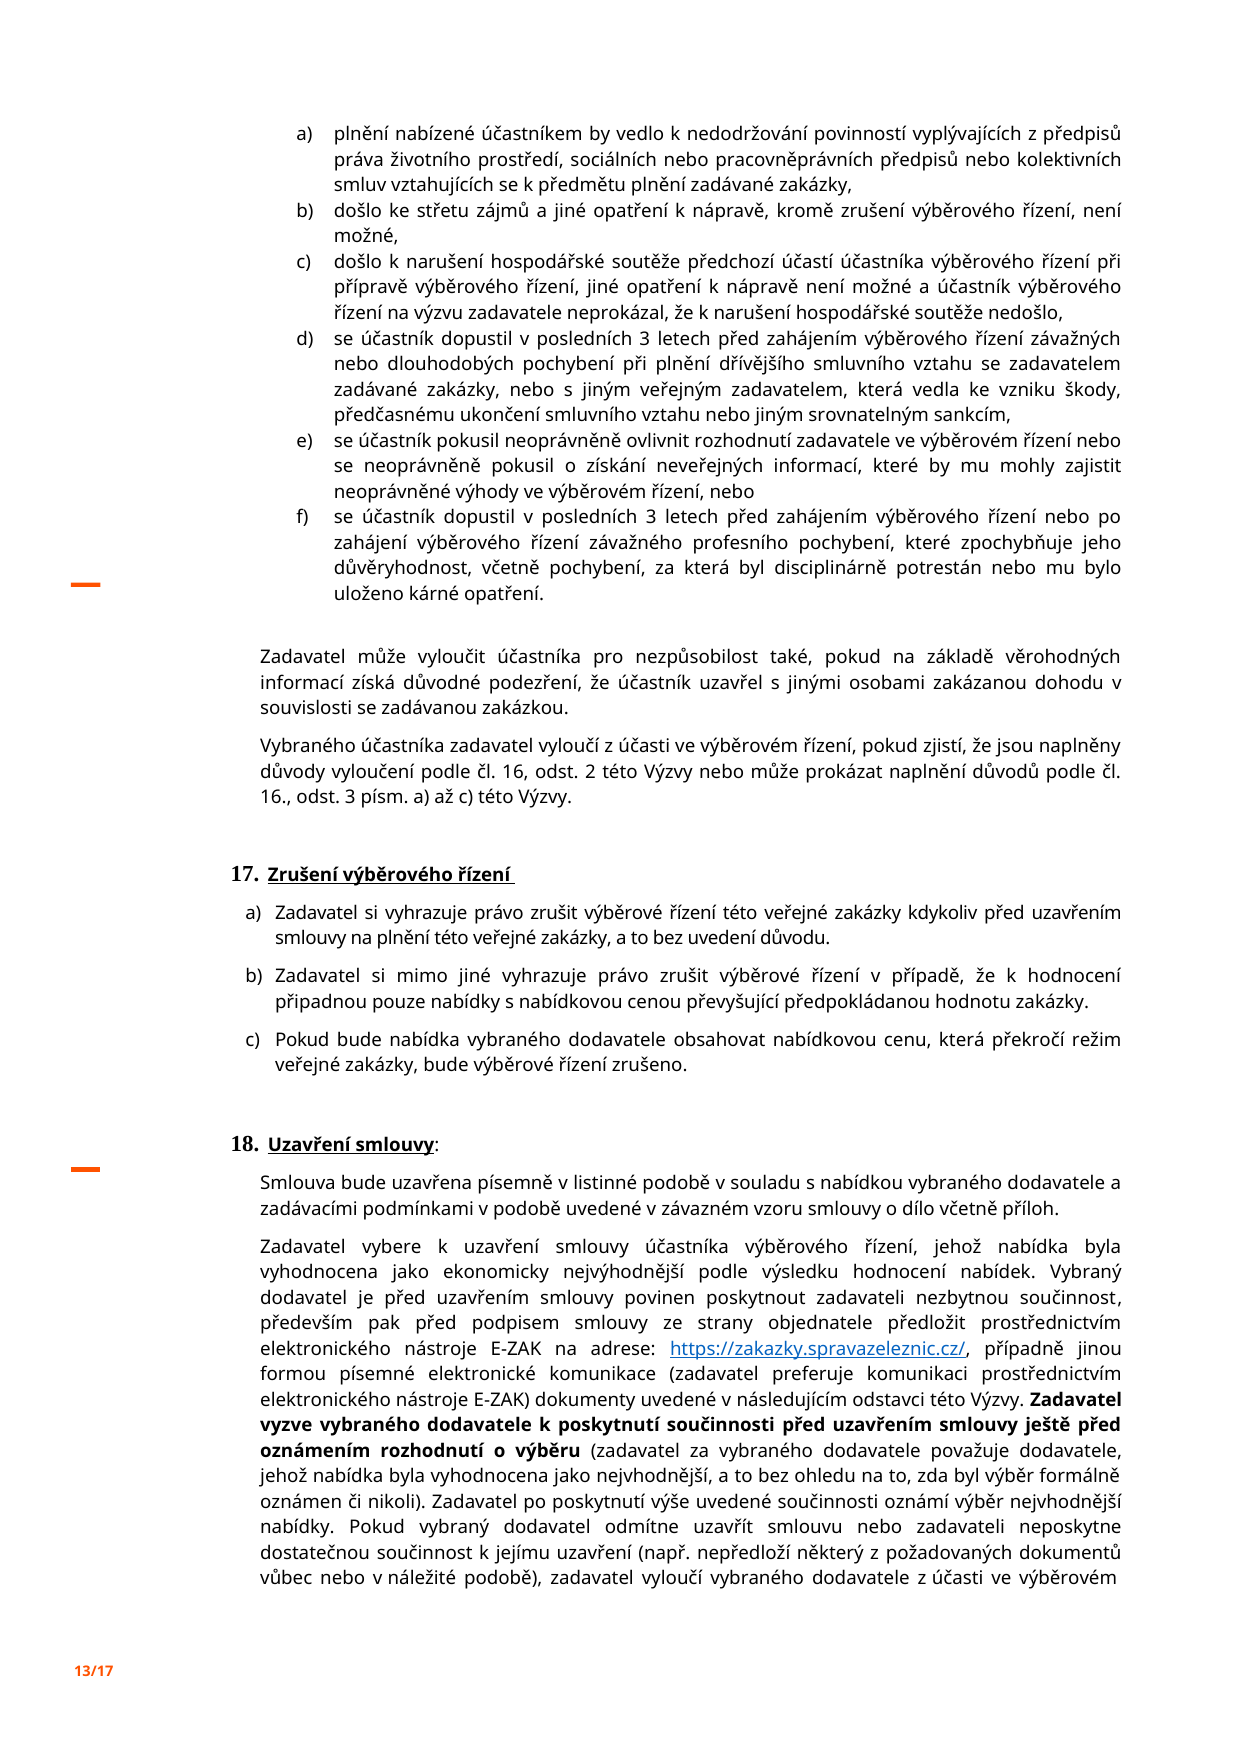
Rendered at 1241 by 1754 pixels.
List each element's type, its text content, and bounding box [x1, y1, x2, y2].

list Zadavatel si mimo jiné vyhrazuje právo zrušit výběrové řízení v případě, že k hodnocení připadnou pouze nabídky s nabídkovou cenou převyšující předpokládanou hodnotu zakázky. [245, 962, 1122, 1013]
text Zadavatel může vyloučit účastníka pro nezpůsobilost také, pokud na základě věrohodných informací získá důvodné podezření, že účastník uzavřel s jinými osobami zakázanou dohodu v souvislosti se zadávanou zakázkou. [260, 643, 1122, 720]
list Zrušení výběrového řízení [230, 860, 1122, 886]
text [260, 1233, 1122, 1590]
list Zadavatel si vyhrazuje právo zrušit výběrové řízení této veřejné zakázky kdykoliv před uzavřením smlouvy na plnění této veřejné zakázky, a to bez uvedení důvodu. [245, 899, 1122, 950]
list Pokud bude nabídka vybraného dodavatele obsahovat nabídkovou cenu, která překročí režim veřejné zakázky, bude výběrové řízení zrušeno. [245, 1026, 1122, 1077]
text Vybraného účastníka zadavatel vyloučí z účasti ve výběrovém řízení, pokud zjistí, že jsou naplněny důvody vyloučení podle čl. 16, odst. 2 této Výzvy nebo může prokázat naplnění důvodů podle čl. 16., odst. 3 písm. a) až c) této Výzvy. [260, 733, 1122, 809]
list se účastník dopustil v posledních 3 letech před zahájením výběrového řízení závažných nebo dlouhodobých pochybení při plnění dřívějšího smluvního vztahu se zadavatelem zadávané zakázky, nebo s jiným veřejným zadavatelem, která vedla ke vzniku škody, předčasnému ukončení smluvního vztahu nebo jiným srovnatelným sankcím, [296, 325, 1122, 427]
list Uzavření smlouvy: [230, 1130, 1122, 1157]
list došlo k narušení hospodářské soutěže předchozí účastí účastníka výběrového řízení při přípravě výběrového řízení, jiné opatření k nápravě není možné a účastník výběrového řízení na výzvu zadavatele neprokázal, že k narušení hospodářské soutěže nedošlo, [296, 248, 1122, 325]
text Smlouva bude uzavřena písemně v listinné podobě v souladu s nabídkou vybraného dodavatele a zadávacími podmínkami v podobě uvedené v závazném vzoru smlouvy o dílo včetně příloh. [260, 1169, 1122, 1220]
list se účastník dopustil v posledních 3 letech před zahájením výběrového řízení nebo po zahájení výběrového řízení závažného profesního pochybení, které zpochybňuje jeho důvěryhodnost, včetně pochybení, za která byl disciplinárně potrestán nebo mu bylo uloženo kárné opatření. [296, 503, 1122, 606]
list plnění nabízené účastníkem by vedlo k nedodržování povinností vyplývajících z předpisů práva životního prostředí, sociálních nebo pracovněprávních předpisů nebo kolektivních smluv vztahujících se k předmětu plnění zadávané zakázky, [296, 121, 1122, 197]
list došlo ke střetu zájmů a jiné opatření k nápravě, kromě zrušení výběrového řízení, není možné, [296, 197, 1122, 248]
list se účastník pokusil neoprávněně ovlivnit rozhodnutí zadavatele ve výběrovém řízení nebo se neoprávněně pokusil o získání neveřejných informací, které by mu mohly zajistit neoprávněné výhody ve výběrovém řízení, nebo [296, 427, 1122, 503]
